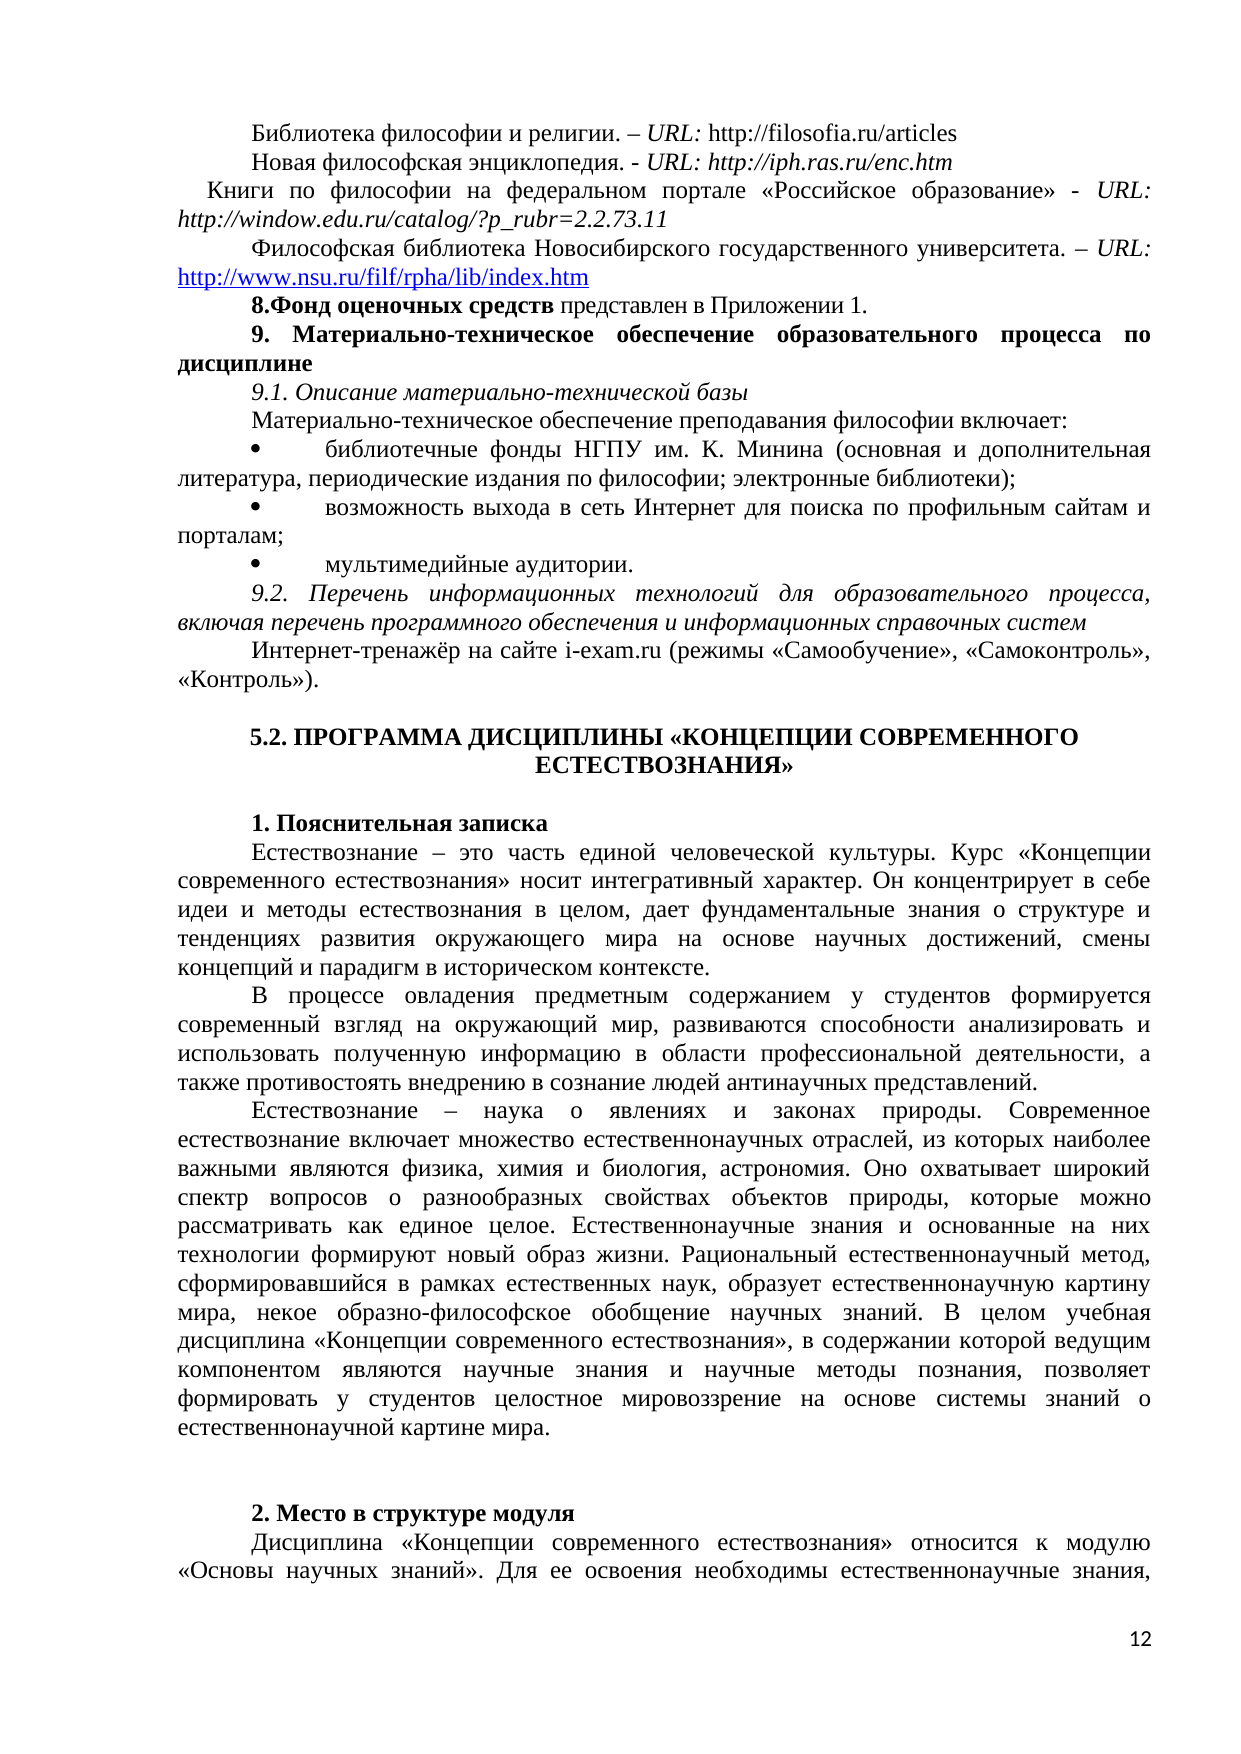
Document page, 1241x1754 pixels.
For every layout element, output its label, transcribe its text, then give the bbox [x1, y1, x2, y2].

text Книги по философии на федеральном портале «Российское образование» - URL: http://window.edu.ru/catalog/?p_rubr=2.2.73.11 [177, 176, 1152, 233]
text Естествознание – наука о явлениях и законах природы. Современное естествознание включает множество естественнонаучных отраслей, из которых наиболее важными являются физика, химия и биология, астрономия. Оно охватывает широкий спектр вопросов о разнообразных свойствах объектов природы, которые можно рассматривать как единое целое. Естественнонаучные знания и основанные на них технологии формируют новый образ жизни. Рациональный естественнонаучный метод, сформировавшийся в рамках естественных наук, образует естественнонаучную картину мира, некое образно-философское обобщение научных знаний. В целом учебная дисциплина «Концепции современного естествознания», в содержании которой ведущим компонентом являются научные знания и научные методы познания, позволяет формировать у студентов целостное мировоззрение на основе системы знаний о естественнонаучной картине мира. [177, 1096, 1152, 1441]
text 1. Пояснительная записка [177, 808, 1152, 837]
text В процессе овладения предметным содержанием у студентов формируется современный взгляд на окружающий мир, развиваются способности анализировать и использовать полученную информацию в области профессиональной деятельности, а также противостоять внедрению в сознание людей антинаучных представлений. [177, 981, 1152, 1096]
text Материально-техническое обеспечение преподавания философии включает: [177, 406, 1152, 434]
text Философская библиотека Новосибирского государственного университета. – URL: http://www.nsu.ru/filf/rpha/lib/index.htm [177, 233, 1152, 291]
subtitle 5.2. Программа дисциплины «Концепции современного естествознания» [177, 722, 1152, 779]
list возможность выхода в сеть Интернет для поиска по профильным сайтам и порталам; [177, 492, 1152, 549]
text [177, 1527, 1152, 1584]
text 9. Материально-техническое обеспечение образовательного процесса по дисциплине [177, 319, 1152, 377]
list мультимедийные аудитории. [177, 549, 1152, 578]
text Новая философская энциклопедия. - URL: http://iph.ras.ru/enc.htm [177, 147, 1152, 176]
text 9.1. Описание материально-технической базы [177, 377, 1152, 406]
list библиотечные фонды НГПУ им. К. Минина (основная и дополнительная литература, периодические издания по философии; электронные библиотеки); [177, 434, 1152, 492]
text Интернет-тренажёр на сайте i-exam.ru (режимы «Самообучение», «Самоконтроль», «Контроль»). [177, 636, 1152, 693]
text 2. Место в структуре модуля [177, 1498, 1152, 1527]
text Библиотека философии и религии. – URL: http://filosofia.ru/articles [177, 118, 1152, 147]
text Естествознание – это часть единой человеческой культуры. Курс «Концепции современного естествознания» носит интегративный характер. Он концентрирует в себе идеи и методы естествознания в целом, дает фундаментальные знания о структуре и тенденциях развития окружающего мира на основе научных достижений, смены концепций и парадигм в историческом контексте. [177, 837, 1152, 981]
text 8.Фонд оценочных средств представлен в Приложении 1. [177, 291, 1152, 319]
text 9.2. Перечень информационных технологий для образовательного процесса, включая перечень программного обеспечения и информационных справочных систем [177, 578, 1152, 636]
